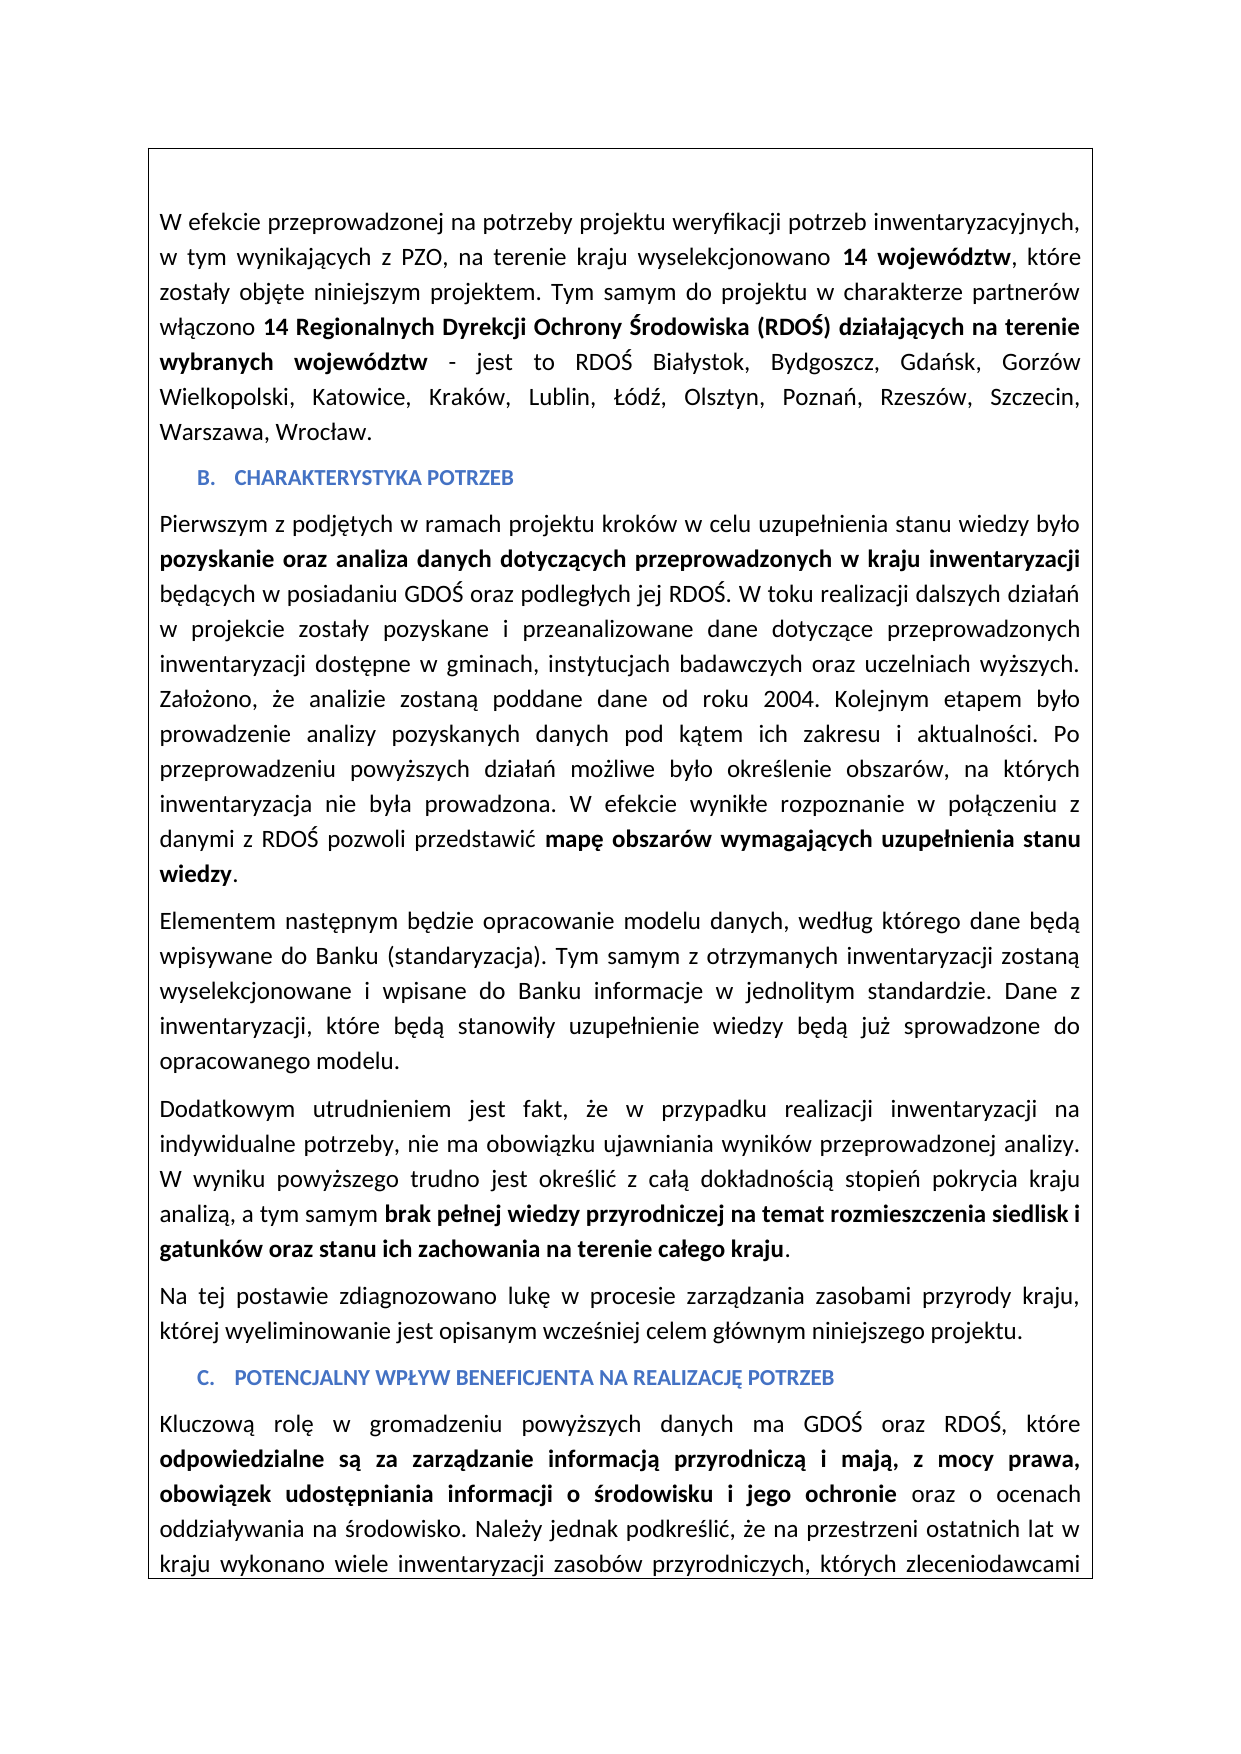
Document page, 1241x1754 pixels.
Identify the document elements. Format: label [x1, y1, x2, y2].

table_cell [149, 149, 1092, 1578]
